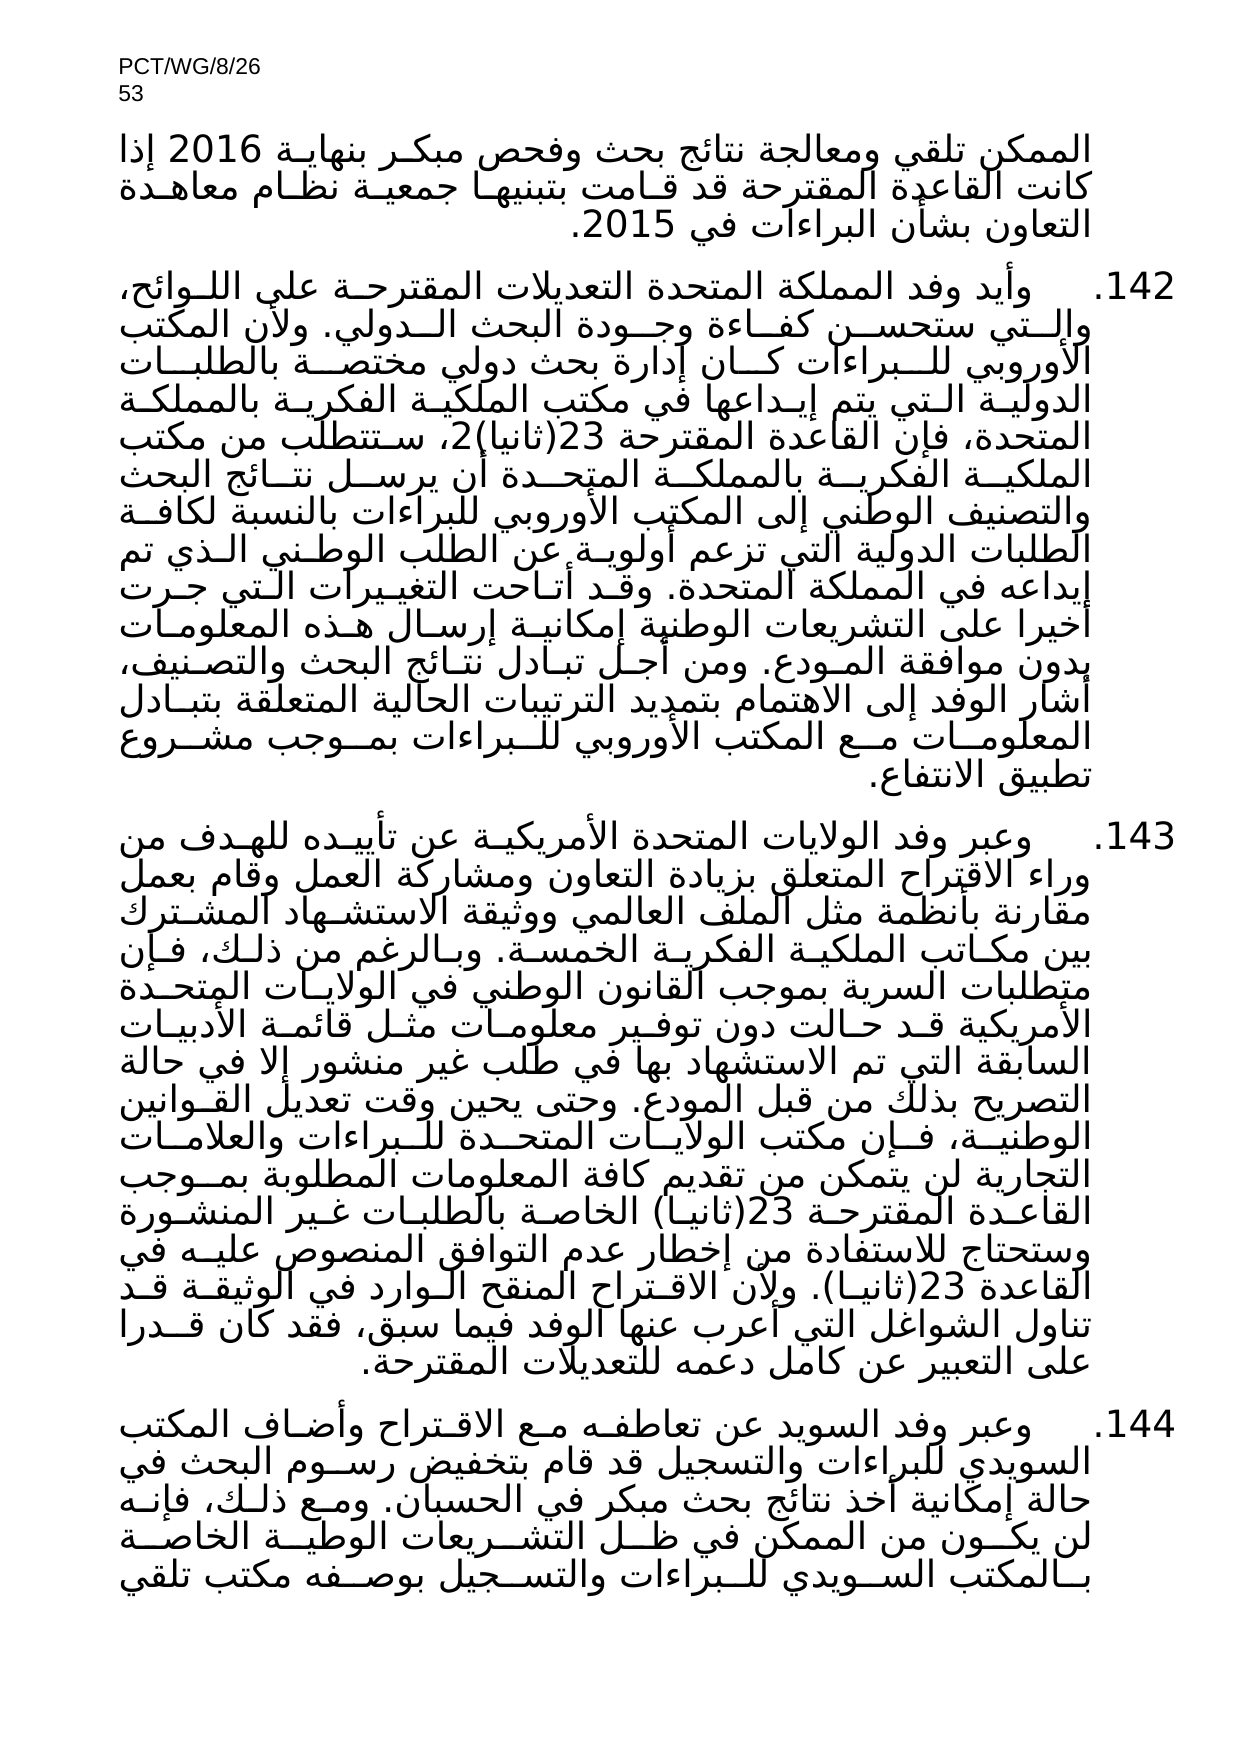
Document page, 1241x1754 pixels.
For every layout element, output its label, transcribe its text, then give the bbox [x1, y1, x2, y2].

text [118, 1407, 1092, 1595]
text وعبر وفد الولايات المتحدة الأمريكية عن تأييده للهدف من وراء الاقتراح المتعلق بزيادة التعاون ومشاركة العمل وقام بعمل مقارنة بأنظمة مثل الملف العالمي ووثيقة الاستشهاد المشترك بين مكاتب الملكية الفكرية الخمسة. وبالرغم من ذلك، فإن متطلبات السرية بموجب القانون الوطني في الولايات المتحدة الأمريكية قد حالت دون توفير معلومات مثل قائمة الأدبيات السابقة التي تم الاستشهاد بها في طلب غير منشور إلا في حالة التصريح بذلك من قبل المودع. وحتى يحين وقت تعديل القوانين الوطنية، فإن مكتب الولايات المتحدة للبراءات والعلامات التجارية لن يتمكن من تقديم كافة المعلومات المطلوبة بموجب القاعدة المقترحة 23(ثانيا) الخاصة بالطلبات غير المنشورة وستحتاج للاستفادة من إخطار عدم التوافق المنصوص عليه في القاعدة 23(ثانيا). ولأن الاقتراح المنقح الوارد في الوثيقة قد تناول الشواغل التي أعرب عنها الوفد فيما سبق، فقد كان قدرا على التعبير عن كامل دعمه للتعديلات المقترحة. [118, 820, 1092, 1382]
text وأيد وفد المملكة المتحدة التعديلات المقترحة على اللوائح، والتي ستحسن كفاءة وجودة البحث الدولي. ولأن المكتب الأوروبي للبراءات كان إدارة بحث دولي مختصة بالطلبات الدولية التي يتم إيداعها في مكتب الملكية الفكرية بالمملكة المتحدة، فإن القاعدة المقترحة 23(ثانيا)2، ستتطلب من مكتب الملكية الفكرية بالمملكة المتحدة أن يرسل نتائج البحث والتصنيف الوطني إلى المكتب الأوروبي للبراءات بالنسبة لكافة الطلبات الدولية التي تزعم أولوية عن الطلب الوطني الذي تم إيداعه في المملكة المتحدة. وقد أتاحت التغييرات التي جرت أخيرا على التشريعات الوطنية إمكانية إرسال هذه المعلومات بدون موافقة المودع. ومن أجل تبادل نتائج البحث والتصنيف، أشار الوفد إلى الاهتمام بتمديد الترتيبات الحالية المتعلقة بتبادل المعلومات مع المكتب الأوروبي للبراءات بموجب مشروع تطبيق الانتفاع. [118, 270, 1092, 795]
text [118, 132, 1092, 245]
